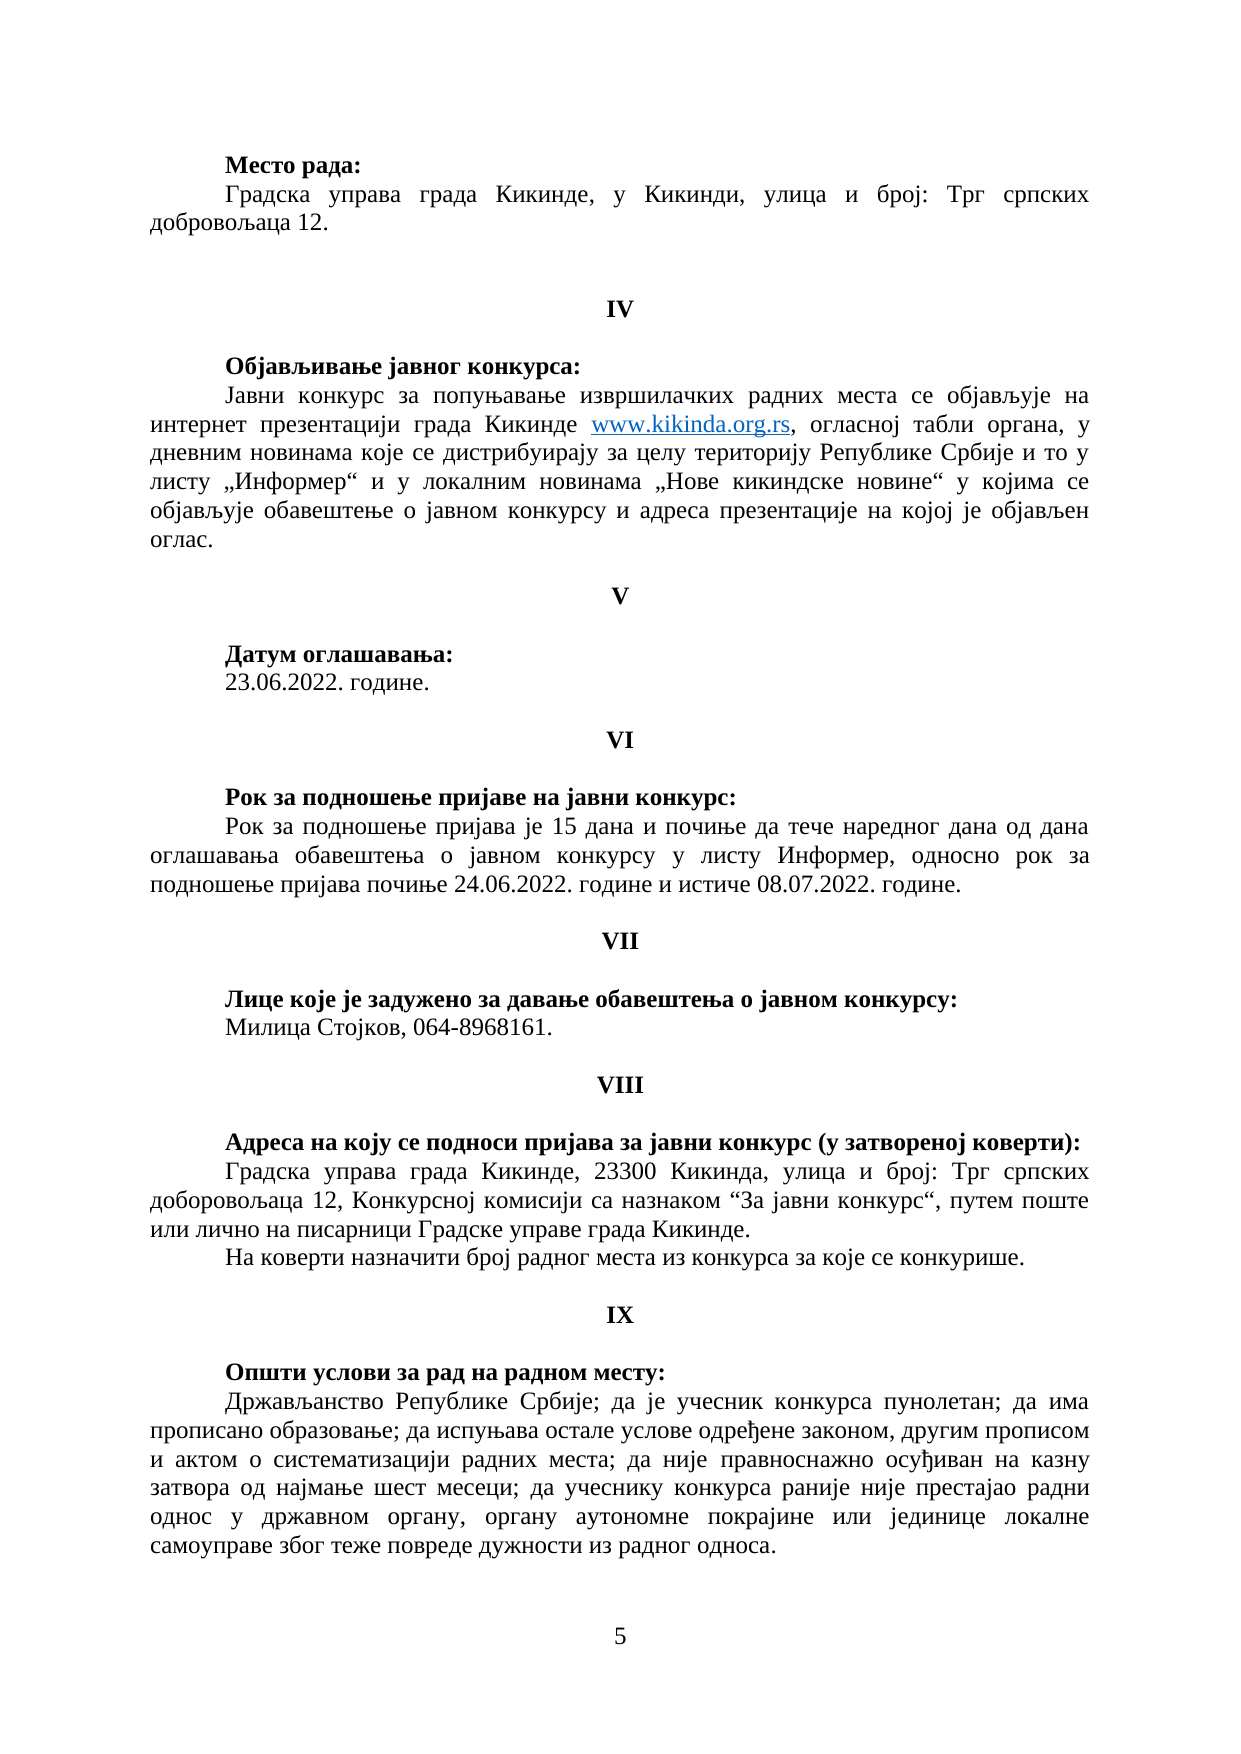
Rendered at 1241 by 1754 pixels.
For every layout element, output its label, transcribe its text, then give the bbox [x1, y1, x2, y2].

text VIII [150, 1070, 1090, 1099]
text На коверти назначити број радног места из конкурса за које се конкурише. [150, 1242, 1090, 1271]
text IV [150, 294, 1090, 322]
text Датум оглашавања: [150, 639, 1090, 667]
text Објављивање јавног конкурса: [150, 351, 1090, 380]
text Градска управа града Кикинде, 23300 Кикинда, улица и број: Трг српских доборовољаца 12, Конкурсној комисији са назнаком “За јавни конкурс“, путем поште или лично на писарници Градске управе града Кикинде. [150, 1156, 1090, 1242]
text IX [150, 1300, 1090, 1329]
text Лице које је задужено за давање обавештења о јавном конкурсу: [225, 955, 1090, 1012]
text 23.06.2022. године. [150, 667, 1090, 696]
text Рок за подношење пријаве на јавни конкурс: [225, 754, 1090, 811]
text Милица Стојков, 064-8968161. [150, 1012, 1090, 1041]
text Општи услови за рад на радном месту: [150, 1357, 1090, 1386]
text Јавни конкурс за попуњавање извршилачких радних места се објављује на интернет презентацији града Кикинде www.kikinda.org.rs, огласној табли органа, у дневним новинама које се дистрибуирају за целу територију Републике Србије и то у листу „Информер“ и у локалним новинама „Нове кикиндске новине“ у којима се објављује обавештење о јавном конкурсу и адреса презентације на којој је објављен оглас. [150, 380, 1090, 552]
text Место рада: [150, 150, 1090, 179]
text V [150, 581, 1090, 610]
text VII [150, 926, 1090, 955]
text Градска управа града Кикинде, у Кикинди, улица и број: Трг српских добровољаца 12. [150, 179, 1090, 236]
text Aдреса на коју се подноси пријава за јавни конкурс (у затвореној коверти): [150, 1127, 1090, 1156]
text Држављанство Републике Србије; да је учесник конкурса пунолетан; да има прописано образовање; да испуњава остале услове одређене законом, другим прописом и актом о систематизацији радних места; да није правноснажно осуђиван на казну затвора од најмање шест месеци; да учеснику конкурса раније није престајао радни однос у државном органу, органу аутономне покрајине или јединице локалне самоуправе због теже повреде дужности из радног односа. [150, 1386, 1090, 1559]
text Рок за подношење пријава је 15 дана и почиње да тече наредног дана од дана оглашавања обавештења о јавном конкурсу у листу Информер, односно рок за подношење пријава почиње 24.06.2022. године и истиче 08.07.2022. године. [150, 811, 1090, 897]
text VI [150, 725, 1090, 754]
